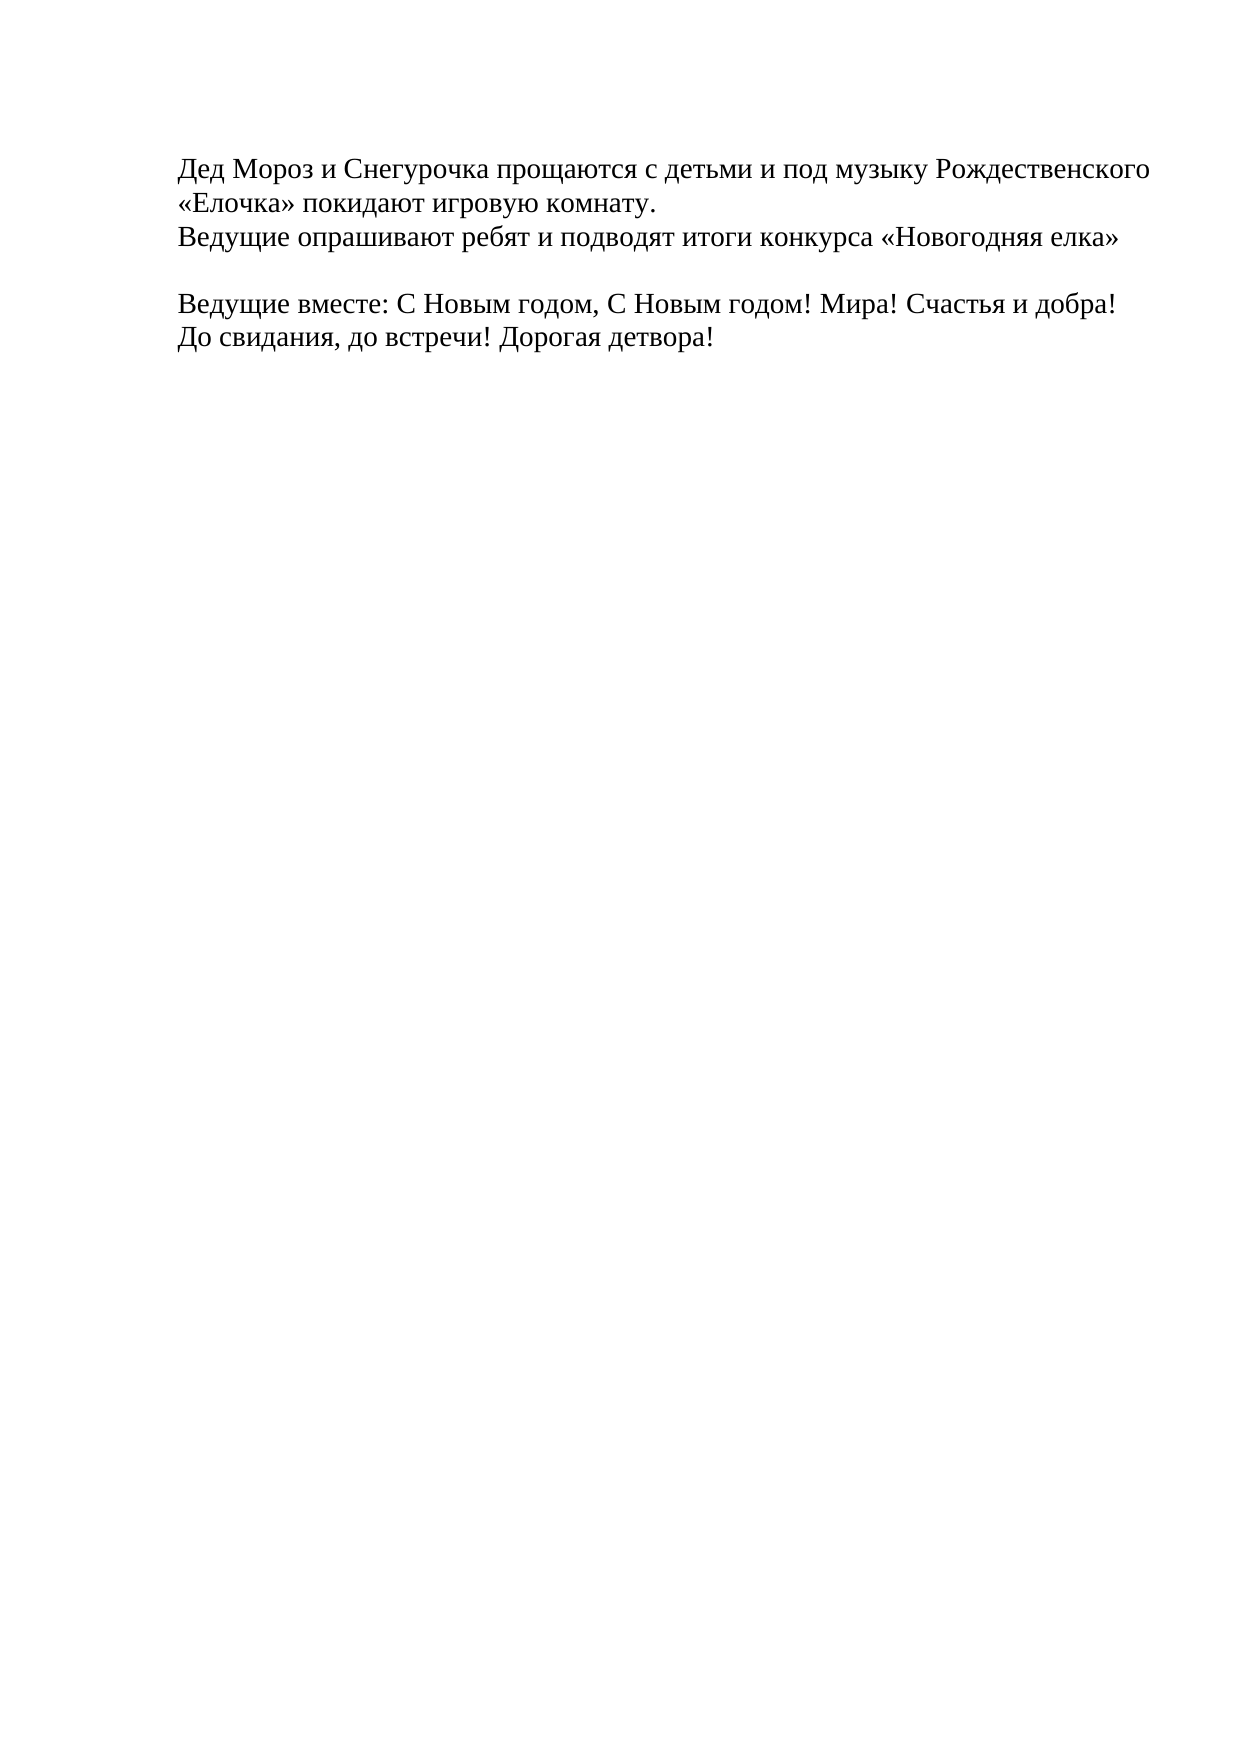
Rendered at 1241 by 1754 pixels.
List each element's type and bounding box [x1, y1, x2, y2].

text [177, 118, 1152, 353]
